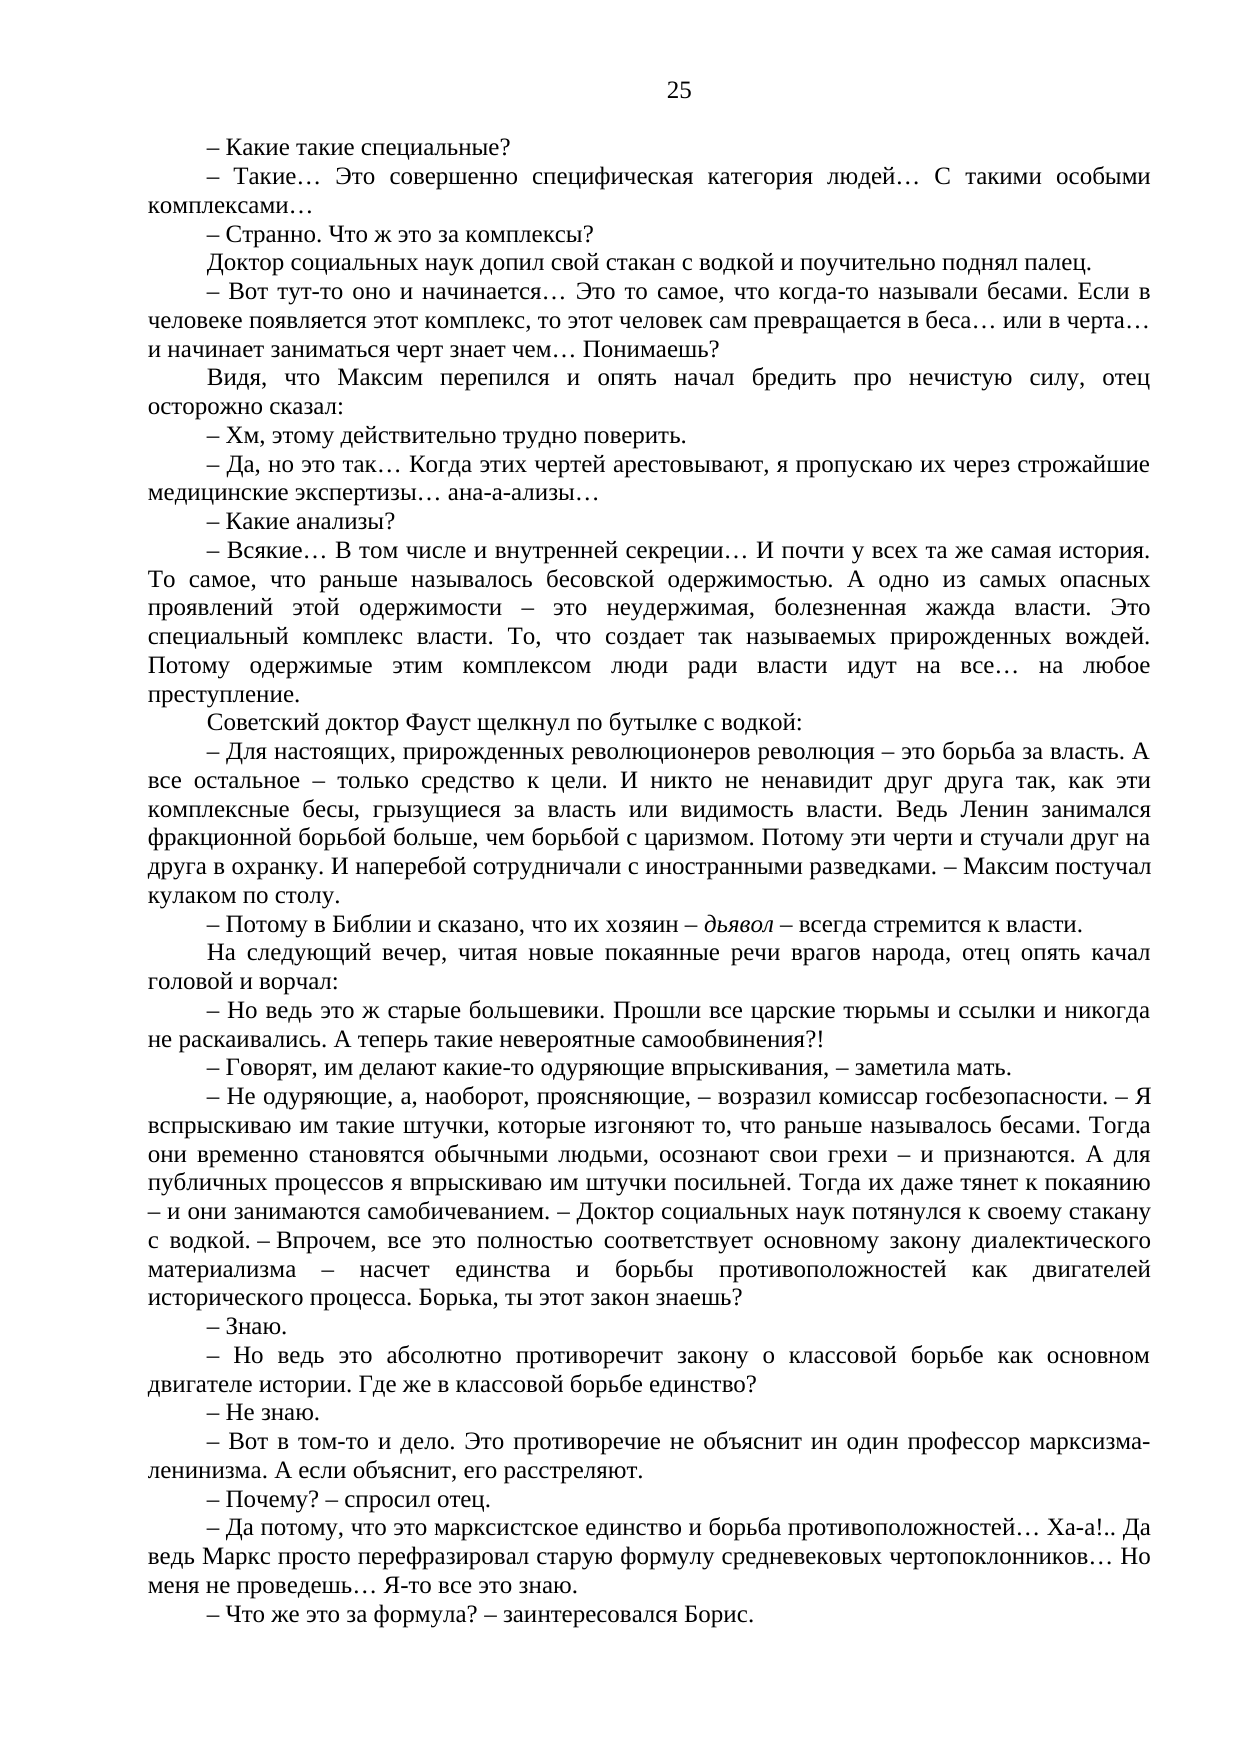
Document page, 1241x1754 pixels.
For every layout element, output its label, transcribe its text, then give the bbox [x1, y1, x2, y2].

text – Для настоящих, прирожденных революционеров революция – это борьба за власть. А все остальное – только средство к цели. И никто не ненавидит друг друга так, как эти комплексные бесы, грызущиеся за власть или видимость власти. Ведь Ленин занимался фракционной борьбой больше, чем борьбой с царизмом. Потому эти черти и стучали друг на друга в охранку. И наперебой сотрудничали с иностранными разведками. – Максим постучал кулаком по столу. [148, 736, 1152, 909]
text – Не одуряющие, а, наоборот, проясняющие, – возразил комиссар госбезопасности. – Я вспрыскиваю им такие штучки, которые изгоняют то, что раньше называлось бесами. Тогда они временно становятся обычными людьми, осознают свои грехи – и признаются. А для публичных процессов я впрыскиваю им штучки посильней. Тогда их даже тянет к покаянию – и они занимаются самобичеванием. – Доктор социальных наук потянулся к своему стакану с водкой. – Впрочем, все это полностью соответствует основному закону диалектического материализма – насчет единства и борьбы противоположностей как двигателей исторического процесса. Борька, ты этот закон знаешь? [148, 1081, 1152, 1311]
text Советский доктор Фауст щелкнул по бутылке с водкой: [148, 707, 1152, 736]
text – Да потому, что это марксистское единство и борьба противоположностей… Ха-а!.. Да ведь Маркс просто перефразировал старую формулу средневековых чертопоклонников… Но меня не проведешь… Я-то все это знаю. [148, 1512, 1152, 1599]
text – Но ведь это ж старые большевики. Прошли все царские тюрьмы и ссылки и никогда не раскаивались. А теперь такие невероятные самообвинения?! [148, 995, 1152, 1052]
text – Почему? – спросил отец. [148, 1484, 1152, 1512]
text Видя, что Максим перепился и опять начал бредить про нечистую силу, отец осторожно сказал: [148, 362, 1152, 420]
text – Вот тут-то оно и начинается… Это то самое, что когда-то называли бесами. Если в человеке появляется этот комплекс, то этот человек сам превращается в беса… или в черта… и начинает заниматься черт знает чем… Понимаешь? [148, 276, 1152, 362]
text Доктор социальных наук допил свой стакан с водкой и поучительно поднял палец. [148, 247, 1152, 276]
text На следующий вечер, читая новые покаянные речи врагов народа, отец опять качал головой и ворчал: [148, 937, 1152, 995]
text – Какие такие специальные? [148, 132, 1152, 161]
text – Но ведь это абсолютно противоречит закону о классовой борьбе как основном двигателе истории. Где же в классовой борьбе единство? [148, 1340, 1152, 1397]
text – Хм, этому действительно трудно поверить. [148, 420, 1152, 449]
text – Какие анализы? [148, 506, 1152, 535]
text – Такие… Это совершенно специфическая категория людей… С такими особыми комплексами… [148, 161, 1152, 219]
text – Да, но это так… Когда этих чертей арестовывают, я пропускаю их через строжайшие медицинские экспертизы… ана-а-ализы… [148, 449, 1152, 506]
text – Не знаю. [148, 1397, 1152, 1426]
text – Вот в том-то и дело. Это противоречие не объяснит ин один профессор марксизма-ленинизма. А если объяснит, его расстреляют. [148, 1426, 1152, 1484]
text – Странно. Что ж это за комплексы? [148, 219, 1152, 247]
text – Потому в Библии и сказано, что их хозяин – дьявол – всегда стремится к власти. [148, 909, 1152, 937]
text – Всякие… В том числе и внутренней секреции… И почти у всех та же самая история. То самое, что раньше называлось бесовской одержимостью. А одно из самых опасных проявлений этой одержимости – это неудержимая, болезненная жажда власти. Это специальный комплекс власти. То, что создает так называемых прирожденных вождей. Потому одержимые этим комплексом люди ради власти идут на все… на любое преступление. [148, 535, 1152, 707]
text – Что же это за формула? – заинтересовался Борис. [148, 1599, 1152, 1627]
text – Знаю. [148, 1311, 1152, 1340]
text – Говорят, им делают какие-то одуряющие впрыскивания, – заметила мать. [148, 1052, 1152, 1081]
